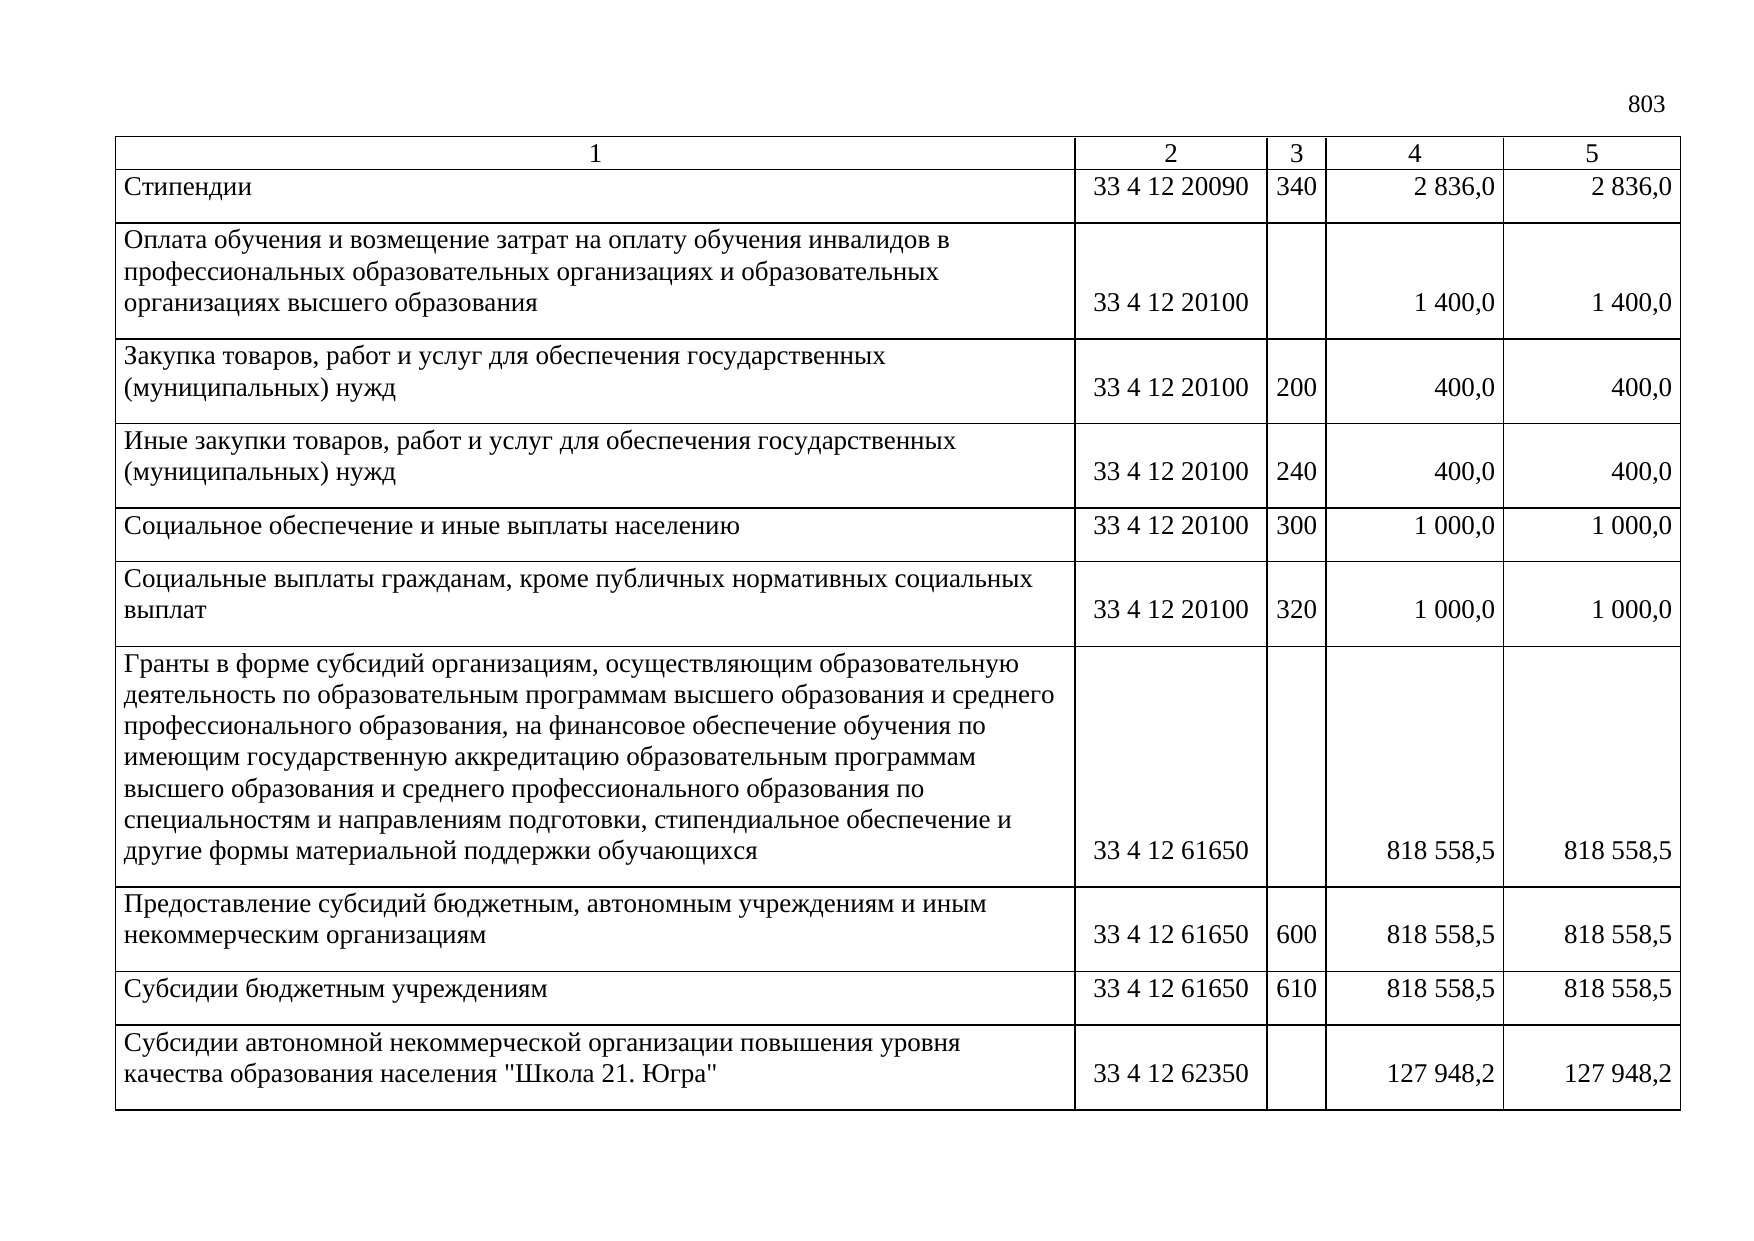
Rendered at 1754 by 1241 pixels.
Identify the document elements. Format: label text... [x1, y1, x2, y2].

table_header 3 [1268, 137, 1326, 168]
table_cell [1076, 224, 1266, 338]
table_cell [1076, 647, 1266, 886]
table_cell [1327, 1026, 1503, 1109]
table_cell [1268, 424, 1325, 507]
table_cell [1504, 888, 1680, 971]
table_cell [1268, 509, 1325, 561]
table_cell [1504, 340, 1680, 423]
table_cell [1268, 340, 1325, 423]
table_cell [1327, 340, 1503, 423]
table_header 1 [116, 137, 1075, 168]
table_header 2 [1076, 137, 1267, 168]
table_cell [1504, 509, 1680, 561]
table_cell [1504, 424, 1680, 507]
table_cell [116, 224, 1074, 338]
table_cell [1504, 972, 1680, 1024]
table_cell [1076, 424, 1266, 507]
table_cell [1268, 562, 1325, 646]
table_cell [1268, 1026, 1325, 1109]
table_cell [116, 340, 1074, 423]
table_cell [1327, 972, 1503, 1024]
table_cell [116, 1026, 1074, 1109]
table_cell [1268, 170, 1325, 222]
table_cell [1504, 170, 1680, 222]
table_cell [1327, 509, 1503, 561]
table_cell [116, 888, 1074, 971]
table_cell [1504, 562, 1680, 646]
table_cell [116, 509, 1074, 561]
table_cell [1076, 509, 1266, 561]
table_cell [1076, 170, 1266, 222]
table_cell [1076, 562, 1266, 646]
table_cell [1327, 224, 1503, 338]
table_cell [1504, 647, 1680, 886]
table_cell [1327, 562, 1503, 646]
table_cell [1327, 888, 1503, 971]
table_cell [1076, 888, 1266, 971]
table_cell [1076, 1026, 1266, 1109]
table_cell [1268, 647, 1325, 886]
table_header 4 [1327, 137, 1503, 168]
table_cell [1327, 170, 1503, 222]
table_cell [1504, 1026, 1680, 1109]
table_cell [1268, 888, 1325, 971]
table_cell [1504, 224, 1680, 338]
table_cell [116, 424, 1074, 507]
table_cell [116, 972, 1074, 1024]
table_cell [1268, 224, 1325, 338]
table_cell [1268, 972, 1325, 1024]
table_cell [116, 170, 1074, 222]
table_header 5 [1504, 137, 1680, 168]
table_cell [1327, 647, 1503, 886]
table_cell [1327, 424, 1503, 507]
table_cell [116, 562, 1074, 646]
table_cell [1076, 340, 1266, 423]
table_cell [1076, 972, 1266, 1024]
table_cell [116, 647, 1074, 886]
